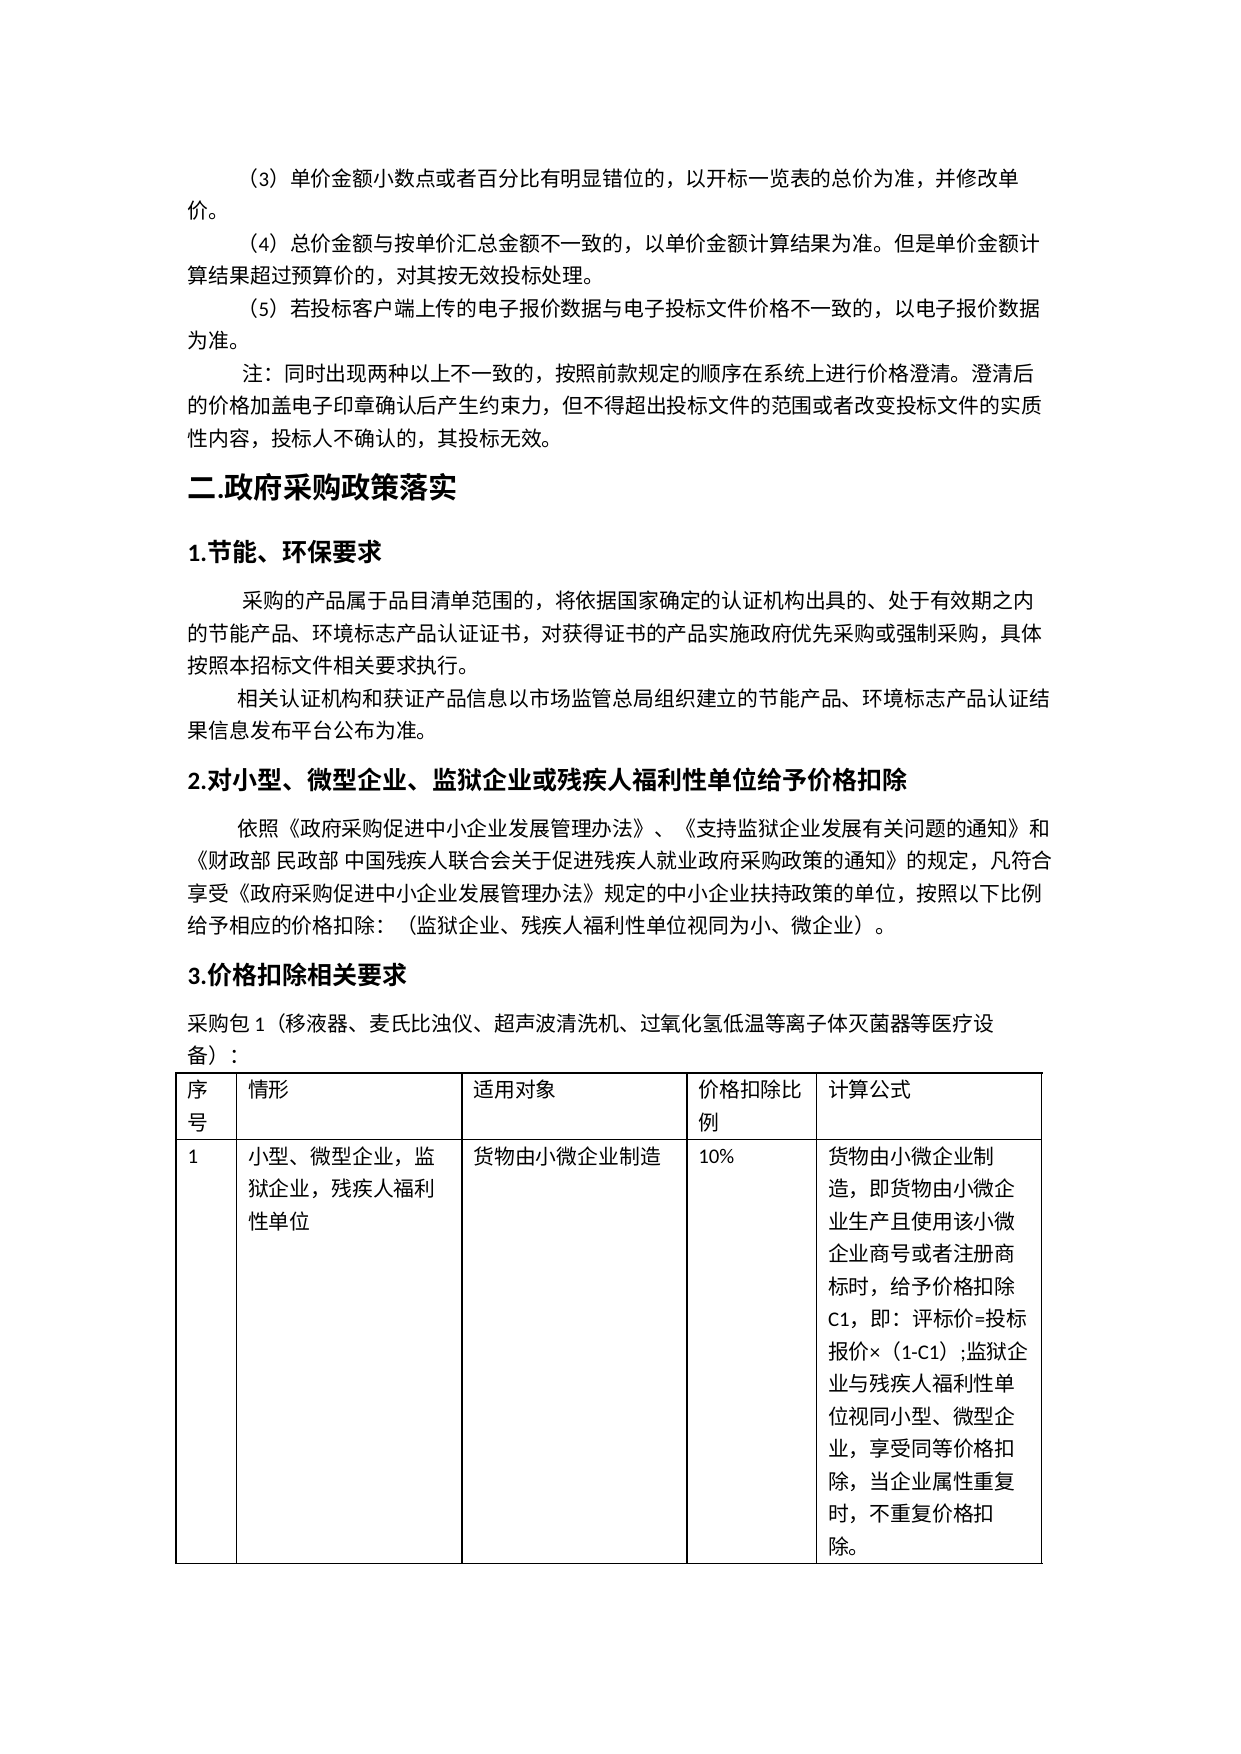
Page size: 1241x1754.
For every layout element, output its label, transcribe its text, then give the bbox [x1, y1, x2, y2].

table_header 情形 [237, 1074, 461, 1138]
table_header 计算公式 [817, 1074, 1041, 1138]
text （5）若投标客户端上传的电子报价数据与电子投标文件价格不一致的，以电子报价数据为准。 [187, 292, 1053, 357]
text 依照《政府采购促进中小企业发展管理办法》、《支持监狱企业发展有关问题的通知》和《财政部 民政部 中国残疾人联合会关于促进残疾人就业政府采购政策的通知》的规定，凡符合享受《政府采购促进中小企业发展管理办法》规定的中小企业扶持政策的单位，按照以下比例给予相应的价格扣除：（监狱企业、残疾人福利性单位视同为小、微企业）。 [187, 812, 1053, 942]
text （4）总价金额与按单价汇总金额不一致的，以单价金额计算结果为准。但是单价金额计算结果超过预算价的，对其按无效投标处理。 [187, 227, 1053, 292]
text 注：同时出现两种以上不一致的，按照前款规定的顺序在系统上进行价格澄清。澄清后的价格加盖电子印章确认后产生约束力，但不得超出投标文件的范围或者改变投标文件的实质性内容，投标人不确认的，其投标无效。 [187, 357, 1053, 454]
table_cell 1 [177, 1140, 236, 1563]
table_header 价格扣除比例 [688, 1074, 816, 1138]
text 二.政府采购政策落实 [187, 454, 1053, 519]
table_cell 10% [688, 1140, 816, 1563]
text 3.价格扣除相关要求 [187, 942, 1053, 1007]
text 1.节能、环保要求 [187, 519, 1053, 584]
table_cell 小型、微型企业，监狱企业，残疾人福利性单位 [237, 1140, 461, 1563]
table_header 序号 [177, 1074, 236, 1138]
text 2.对小型、微型企业、监狱企业或残疾人福利性单位给予价格扣除 [187, 747, 1053, 812]
text 相关认证机构和获证产品信息以市场监管总局组织建立的节能产品、环境标志产品认证结果信息发布平台公布为准。 [187, 682, 1053, 747]
text 采购的产品属于品目清单范围的，将依据国家确定的认证机构出具的、处于有效期之内的节能产品、环境标志产品认证证书，对获得证书的产品实施政府优先采购或强制采购，具体按照本招标文件相关要求执行。 [187, 584, 1053, 682]
text 采购包1（移液器、麦氏比浊仪、超声波清洗机、过氧化氢低温等离子体灭菌器等医疗设备）： [187, 1007, 1053, 1072]
table_cell 货物由小微企业制造 [463, 1140, 686, 1563]
text （3）单价金额小数点或者百分比有明显错位的，以开标一览表的总价为准，并修改单价。 [187, 162, 1053, 227]
table_cell 货物由小微企业制造，即货物由小微企业生产且使用该小微企业商号或者注册商标时，给予价格扣除C1，即：评标价=投标报价×（1-C1）;监狱企业与残疾人福利性单位视同小型、微型企业，享受同等价格扣除，当企业属性重复时，不重复价格扣除。 [817, 1140, 1041, 1563]
table_header 适用对象 [463, 1074, 686, 1138]
